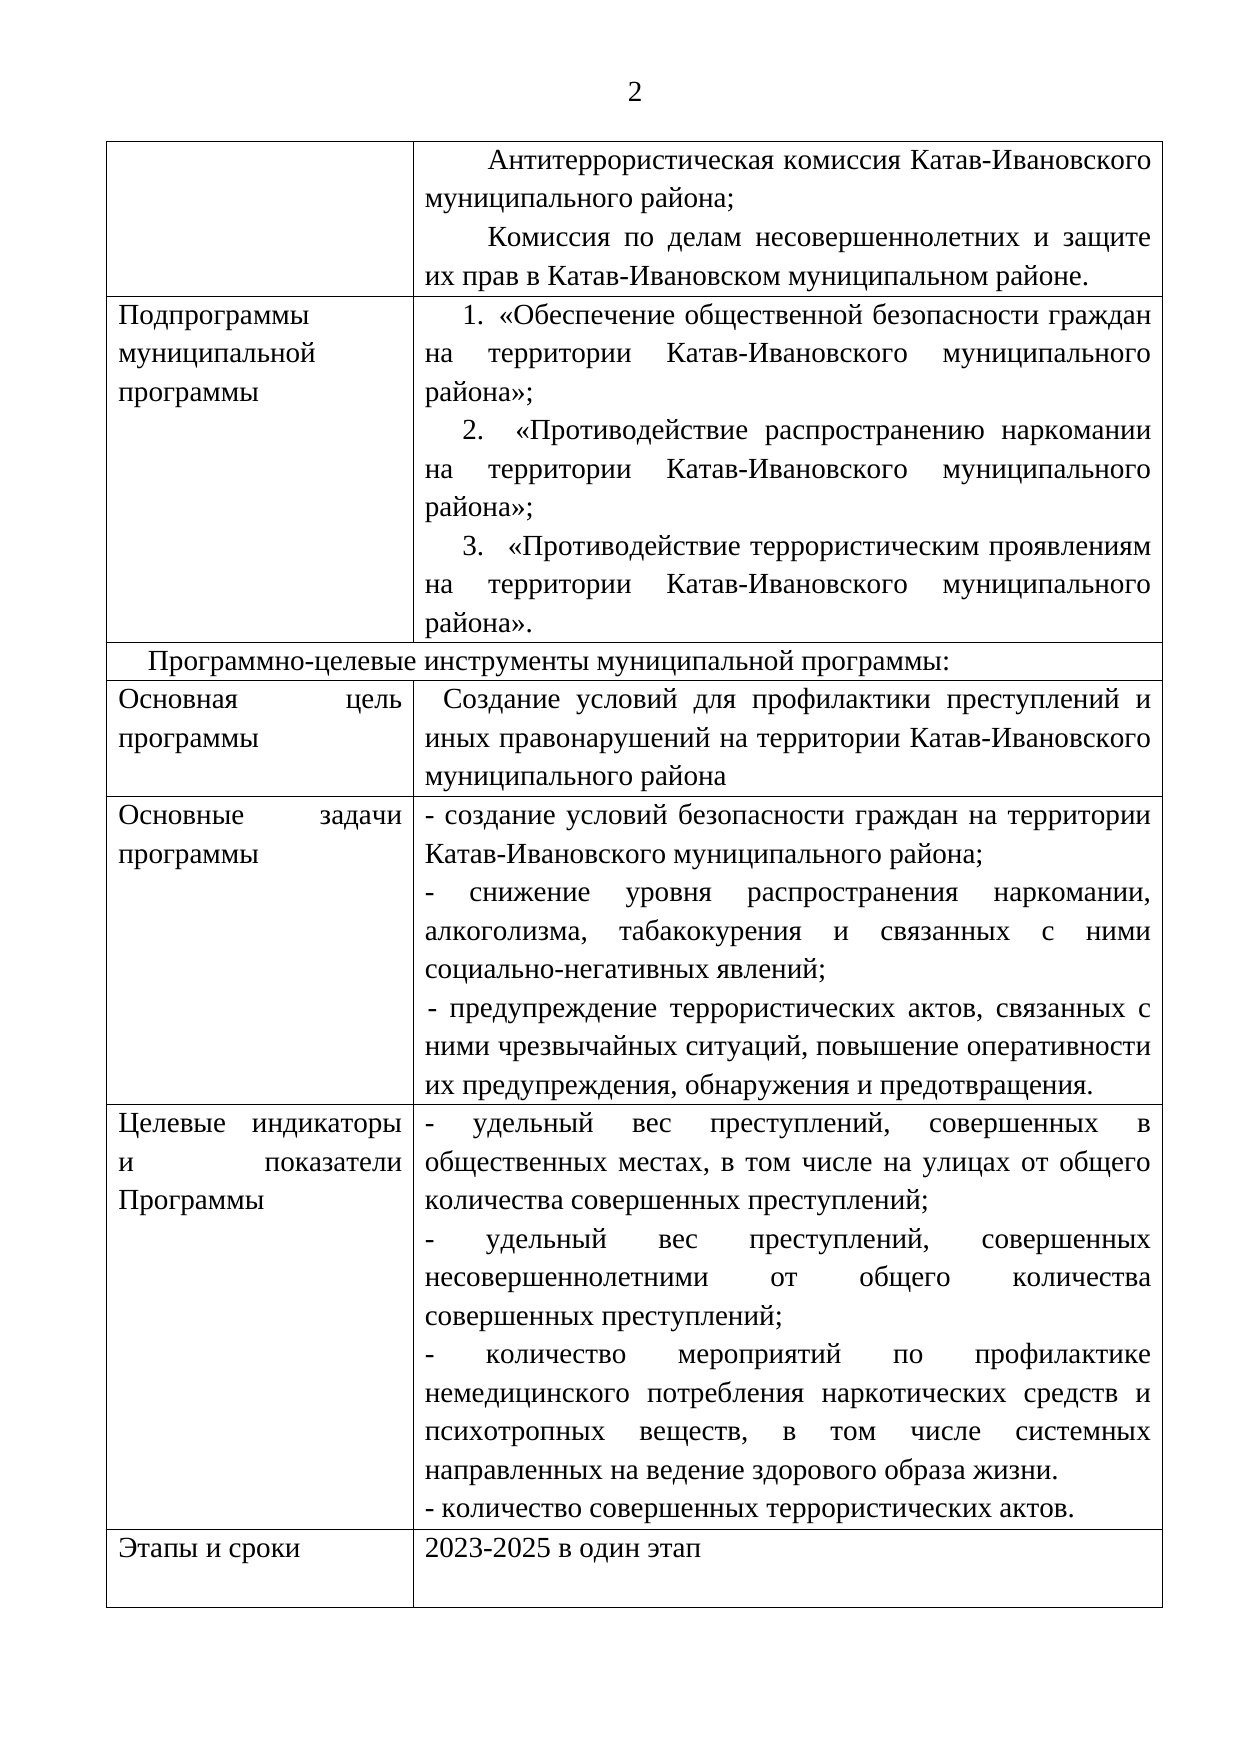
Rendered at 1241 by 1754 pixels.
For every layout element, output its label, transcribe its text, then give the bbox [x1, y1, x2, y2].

table_cell - создание условий безопасности граждан на территории Катав-Ивановского муниципального района; - снижение уровня распространения наркомании, алкоголизма, табакокурения и связанных с ними социально-негативных явлений; - предупреждение террористических актов, связанных с ними чрезвычайных ситуаций, повышение оперативности их предупреждения, обнаружения и предотвращения. [414, 797, 1162, 1104]
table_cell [107, 142, 413, 296]
table_cell - удельный вес преступлений, совершенных в общественных местах, в том числе на улицах от общего количества совершенных преступлений; - удельный вес преступлений, совершенных несовершеннолетними от общего количества совершенных преступлений; - количество мероприятий по профилактике немедицинского потребления наркотических средств и психотропных веществ, в том числе системных направленных на ведение здорового образа жизни. - количество совершенных террористических актов. [414, 1105, 1162, 1529]
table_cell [414, 1530, 1162, 1607]
table_cell Создание условий для профилактики преступлений и иных правонарушений на территории Катав-Ивановского муниципального района [414, 681, 1162, 796]
table_cell Целевые индикаторы и показатели Программы [107, 1105, 413, 1529]
table_cell Основные задачи программы [107, 797, 413, 1104]
table_cell Подпрограммы муниципальной программы [107, 297, 413, 642]
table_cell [107, 1530, 413, 1607]
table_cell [414, 142, 1162, 296]
table_cell Основная цель программы [107, 681, 413, 796]
table_cell Программно-целевые инструменты муниципальной программы: [107, 643, 1162, 680]
table_cell «Обеспечение общественной безопасности граждан на территории Катав-Ивановского муниципального района»; «Противодействие распространению наркомании на территории Катав-Ивановского муниципального района»; «Противодействие террористическим проявлениям на территории Катав-Ивановского муниципального района». [414, 297, 1162, 642]
